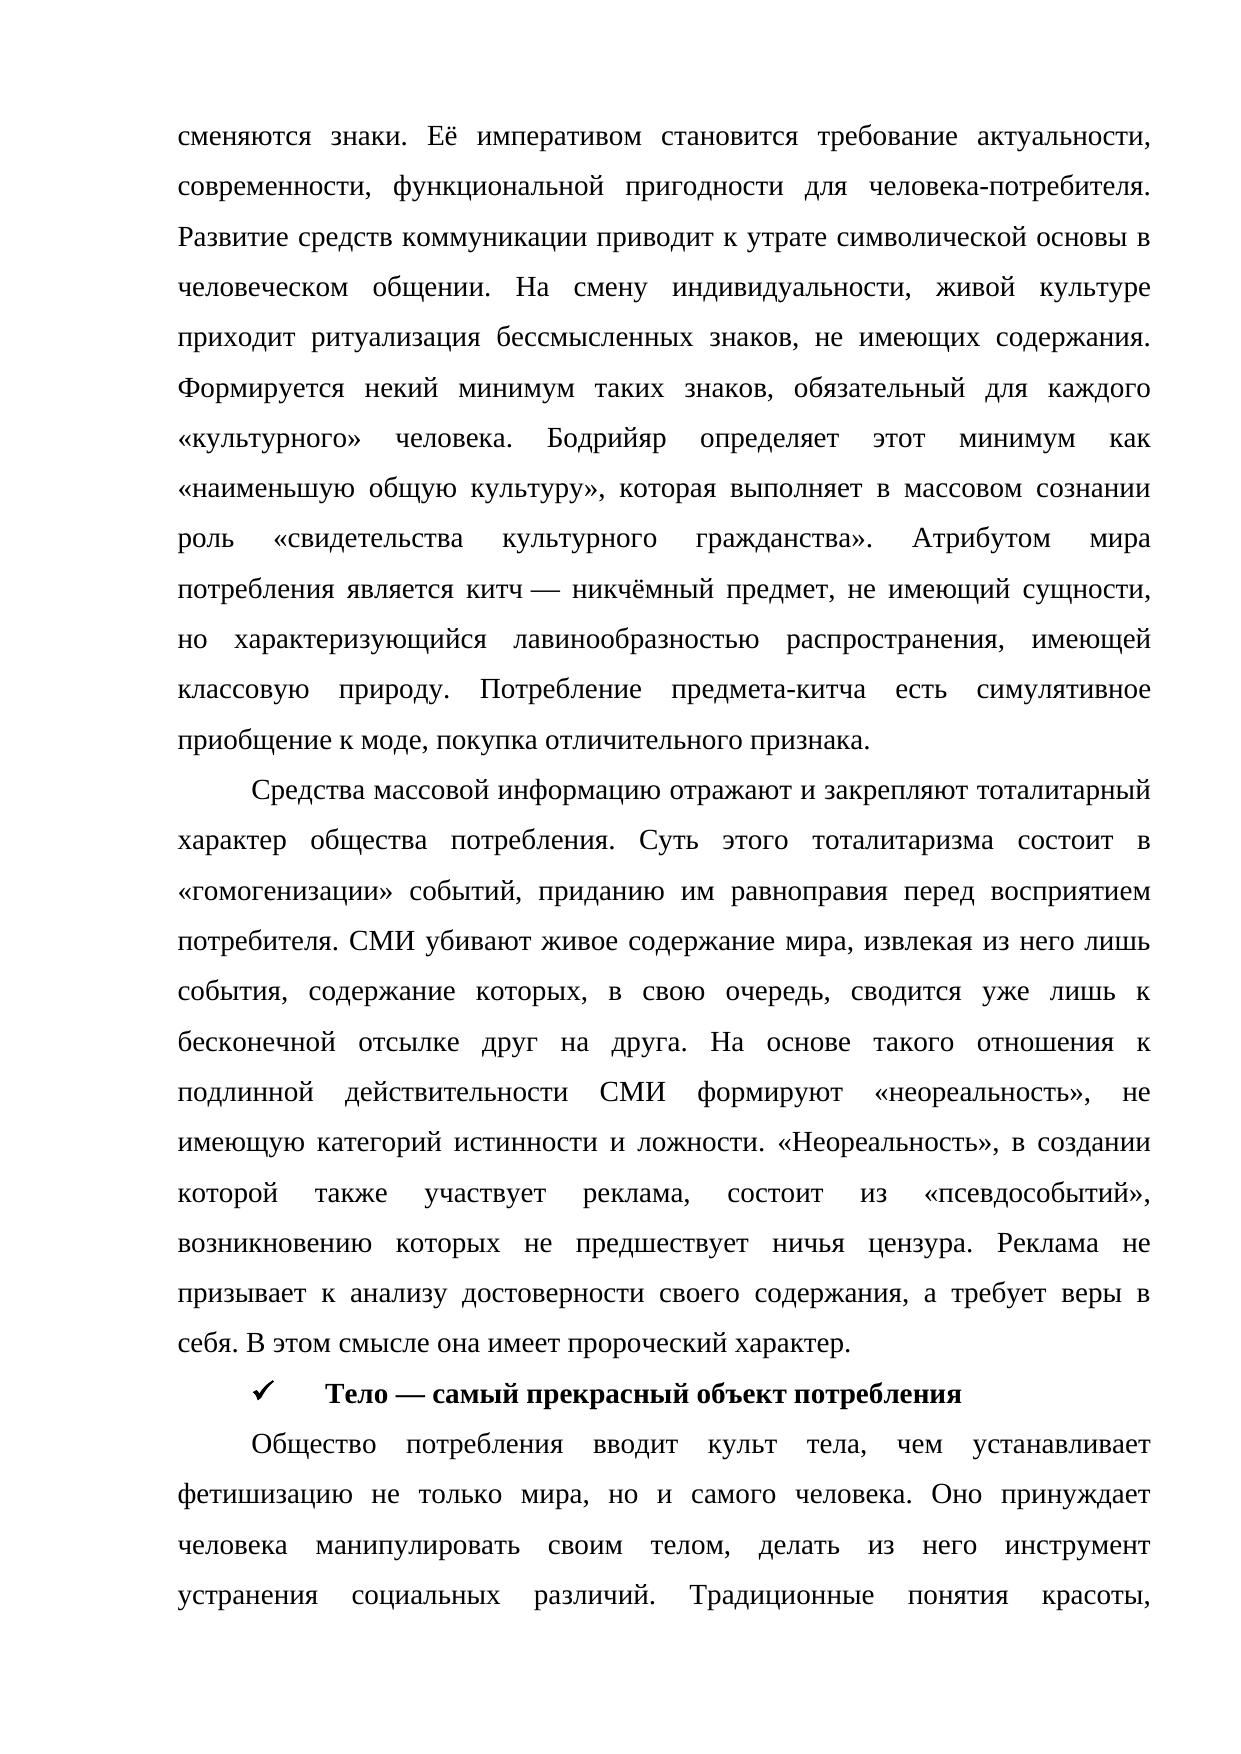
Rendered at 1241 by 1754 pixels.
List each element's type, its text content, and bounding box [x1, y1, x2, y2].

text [177, 1426, 1152, 1611]
text Средства массовой информацию отражают и закрепляют тоталитарный характер общества потребления. Суть этого тоталитаризма состоит в «гомогенизации» событий, приданию им равноправия перед восприятием потребителя. СМИ убивают живое содержание мира, извлекая из него лишь события, содержание которых, в свою очередь, сводится уже лишь к бесконечной отсылке друг на друга. На основе такого отношения к подлинной действительности СМИ формируют «неореальность», не имеющую категорий истинности и ложности. «Неореальность», в создании которой также участвует реклама, состоит из «псевдособытий», возникновению которых не предшествует ничья цензура. Реклама не призывает к анализу достоверности своего содержания, а требует веры в себя. В этом смысле она имеет пророческий характер. [177, 772, 1152, 1359]
list Тело — самый прекрасный объект потребления [177, 1376, 1152, 1409]
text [177, 118, 1152, 755]
